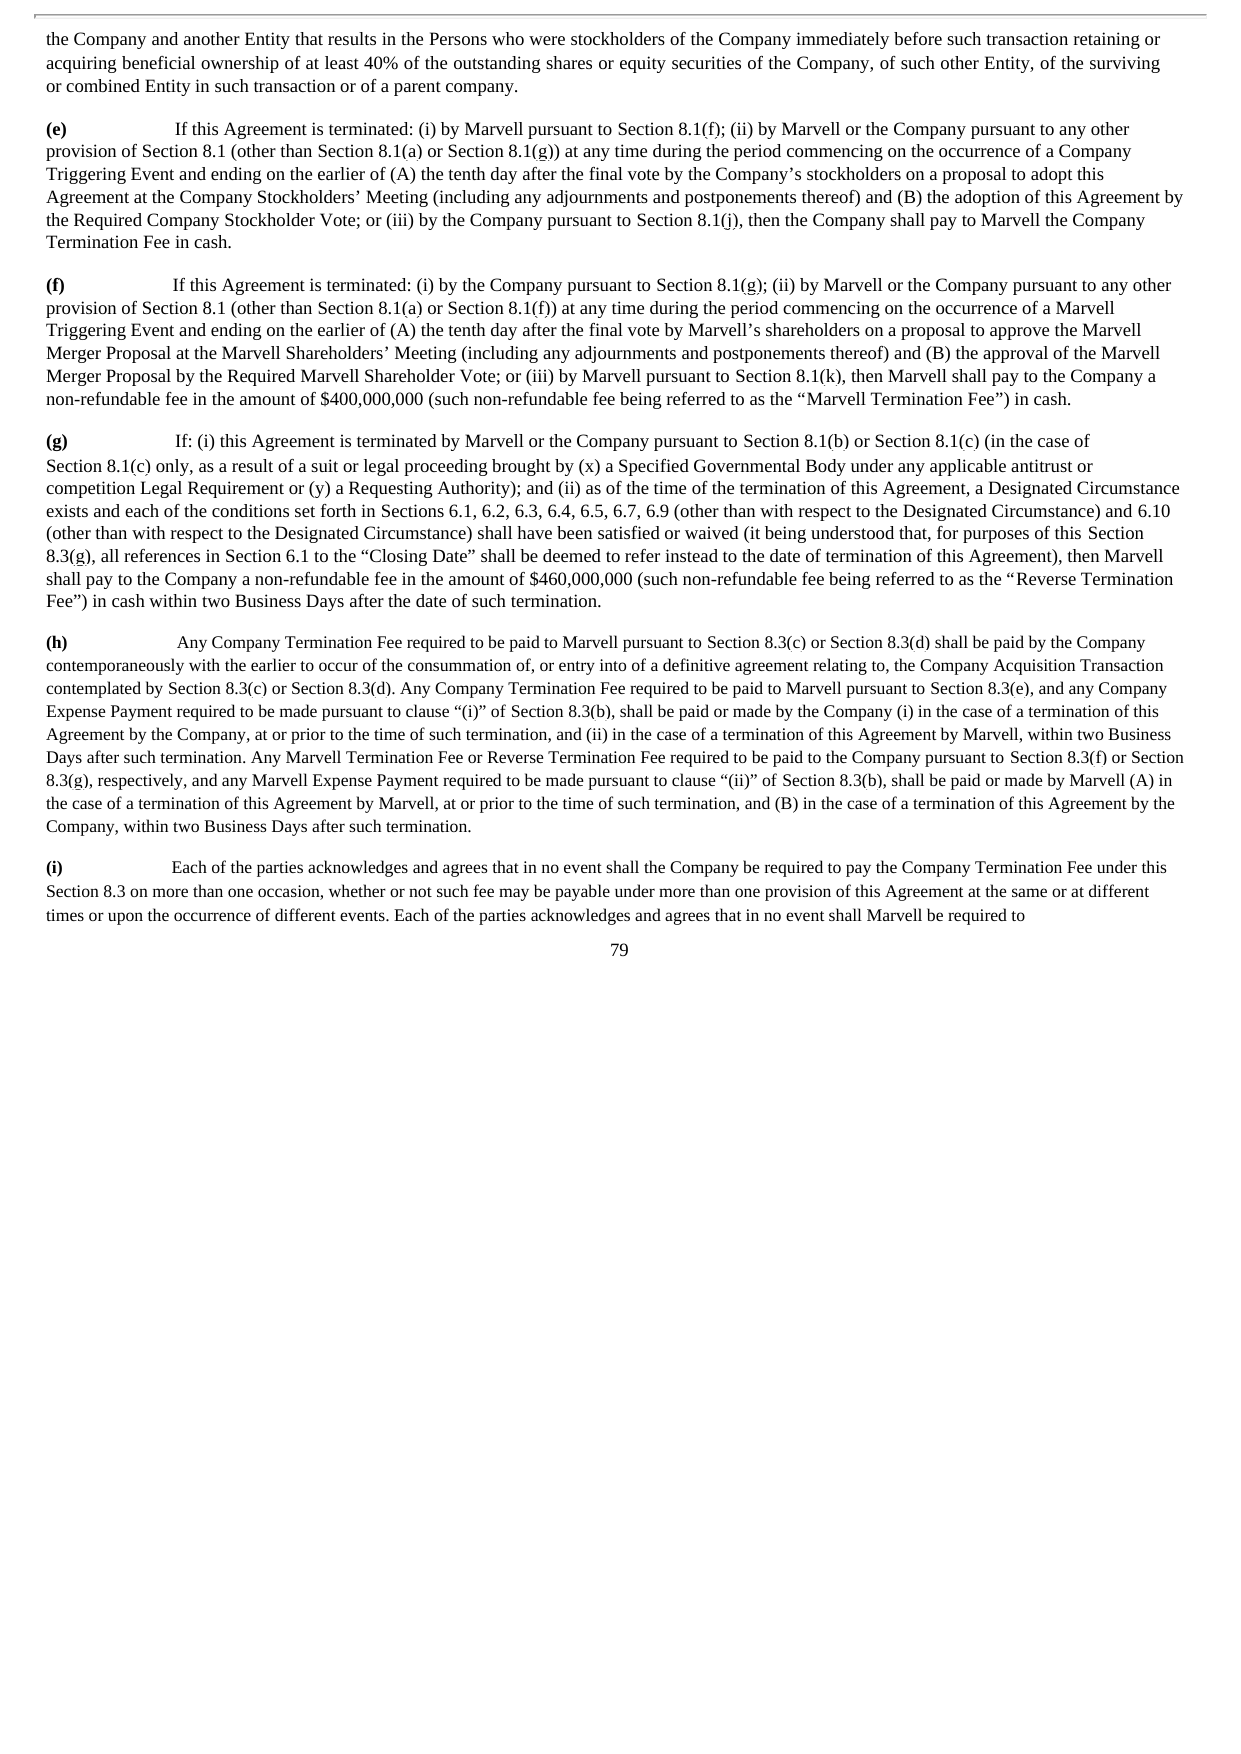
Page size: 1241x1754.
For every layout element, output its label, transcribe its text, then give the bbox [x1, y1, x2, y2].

list If: (i) this Agreement is terminated by Marvell or the Company pursuant to Section 8.1(b) or Section 8.1(c) (in the case of [46, 430, 1192, 452]
text Section 8.1(c) only, as a result of a suit or legal proceeding brought by (x) a Specified Governmental Body under any applicable antitrust or competition Legal Requirement or (y) a Requesting Authority); and (ii) as of the time of the termination of this Agreement, a Designated Circumstance exists and each of the conditions set forth in Sections 6.1, 6.2, 6.3, 6.4, 6.5, 6.7, 6.9 (other than with respect to the Designated Circumstance) and 6.10 (other than with respect to the Designated Circumstance) shall have been satisfied or waived (it being understood that, for purposes of this Section 8.3(g), all references in Section 6.1 to the “Closing Date” shall be deemed to refer instead to the date of termination of this Agreement), then Marvell shall pay to the Company a non-refundable fee in the amount of $460,000,000 (such non-refundable fee being referred to as the “Reverse Termination Fee”) in cash within two Business Days after the date of such termination. [46, 454, 1186, 612]
list Each of the parties acknowledges and agrees that in no event shall the Company be required to pay the Company Termination Fee under this Section 8.3 on more than one occasion, whether or not such fee may be payable under more than one provision of this Agreement at the same or at different times or upon the occurrence of different events. Each of the parties acknowledges and agrees that in no event shall Marvell be required to [46, 857, 1192, 926]
picture [34, 14, 1207, 19]
list If this Agreement is terminated: (i) by Marvell pursuant to Section 8.1(f); (ii) by Marvell or the Company pursuant to any other provision of Section 8.1 (other than Section 8.1(a) or Section 8.1(g)) at any time during the period commencing on the occurrence of a Company Triggering Event and ending on the earlier of (A) the tenth day after the final vote by the Company’s stockholders on a proposal to adopt this Agreement at the Company Stockholders’ Meeting (including any adjournments and postponements thereof) and (B) the adoption of this Agreement by the Required Company Stockholder Vote; or (iii) by the Company pursuant to Section 8.1(j), then the Company shall pay to Marvell the Company Termination Fee in cash. [46, 117, 1192, 253]
list If this Agreement is terminated: (i) by the Company pursuant to Section 8.1(g); (ii) by Marvell or the Company pursuant to any other provision of Section 8.1 (other than Section 8.1(a) or Section 8.1(f)) at any time during the period commencing on the occurrence of a Marvell Triggering Event and ending on the earlier of (A) the tenth day after the final vote by Marvell’s shareholders on a proposal to approve the Marvell Merger Proposal at the Marvell Shareholders’ Meeting (including any adjournments and postponements thereof) and (B) the approval of the Marvell Merger Proposal by the Required Marvell Shareholder Vote; or (iii) by Marvell pursuant to Section 8.1(k), then Marvell shall pay to the Company a non-refundable fee in the amount of $400,000,000 (such non-refundable fee being referred to as the “Marvell Termination Fee”) in cash. [46, 274, 1192, 409]
list Any Company Termination Fee required to be paid to Marvell pursuant to Section 8.3(c) or Section 8.3(d) shall be paid by the Company contemporaneously with the earlier to occur of the consummation of, or entry into of a definitive agreement relating to, the Company Acquisition Transaction contemplated by Section 8.3(c) or Section 8.3(d). Any Company Termination Fee required to be paid to Marvell pursuant to Section 8.3(e), and any Company Expense Payment required to be made pursuant to clause “(i)” of Section 8.3(b), shall be paid or made by the Company (i) in the case of a termination of this Agreement by the Company, at or prior to the time of such termination, and (ii) in the case of a termination of this Agreement by Marvell, within two Business Days after such termination. Any Marvell Termination Fee or Reverse Termination Fee required to be paid to the Company pursuant to Section 8.3(f) or Section 8.3(g), respectively, and any Marvell Expense Payment required to be made pursuant to clause “(ii)” of Section 8.3(b), shall be paid or made by Marvell (A) in the case of a termination of this Agreement by Marvell, at or prior to the time of such termination, and (B) in the case of a termination of this Agreement by the Company, within two Business Days after such termination. [46, 632, 1192, 836]
text 79 [46, 939, 1192, 961]
text the Company and another Entity that results in the Persons who were stockholders of the Company immediately before such transaction retaining or acquiring beneficial ownership of at least 40% of the outstanding shares or equity securities of the Company, of such other Entity, of the surviving or combined Entity in such transaction or of a parent company. [46, 28, 1163, 97]
